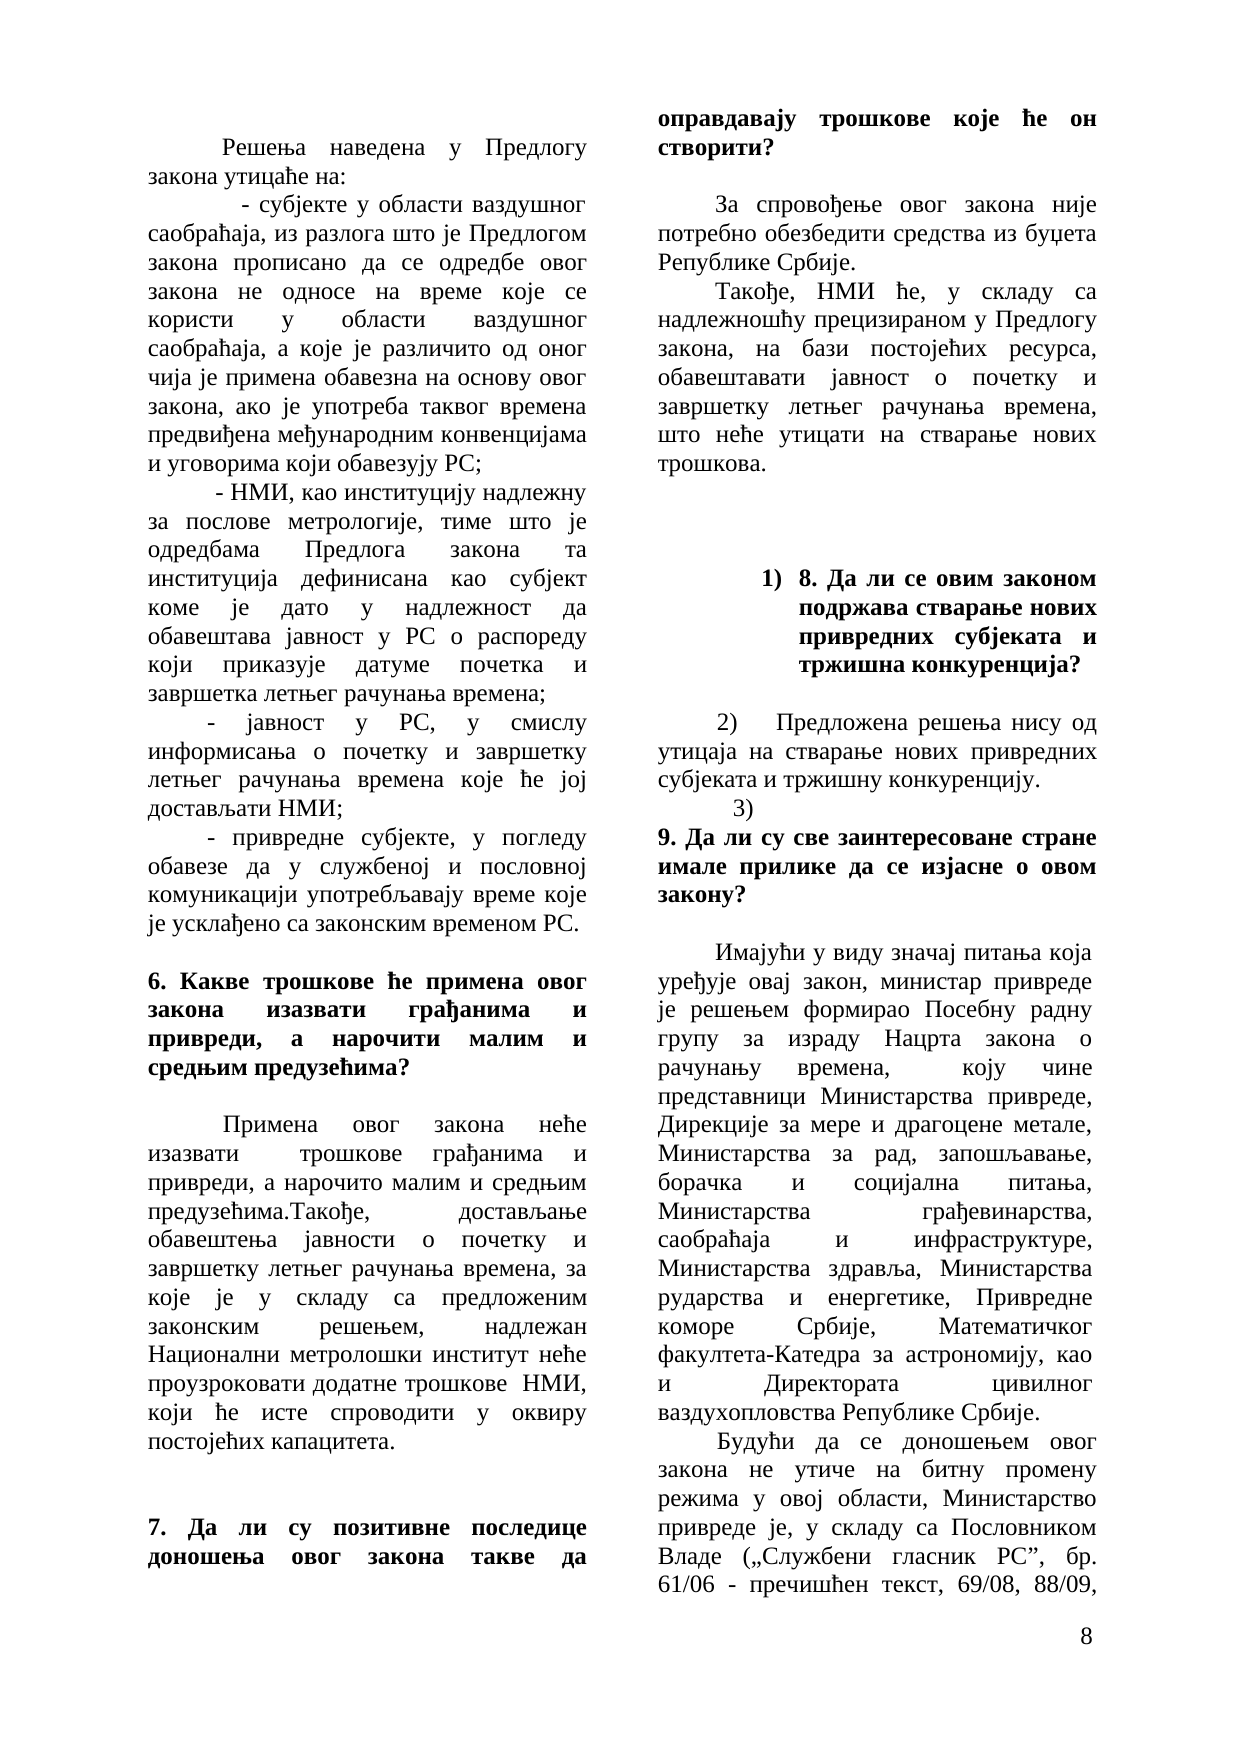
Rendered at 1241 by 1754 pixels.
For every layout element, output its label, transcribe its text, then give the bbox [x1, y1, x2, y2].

text - субјекте у области ваздушног саобраћаја, из разлога што је Предлогом закона прописано да се одредбе овог закона не односе на време које се користи у области ваздушног саобраћаја, а које је различито од оног чија је примена обавезна на основу овог закона, ако је употреба таквог времена предвиђена међународним конвенцијама и уговорима који обавезују РС; [148, 189, 587, 477]
text - јавност у РС, у смислу информисања о почетку и завршетку летњег рачунања времена које ће јој достављати НМИ; [148, 707, 587, 822]
text 6. Какве трошкове ће примена овог закона изазвати грађанима и привреди, а нарочити малим и средњим предузећима? [148, 966, 587, 1081]
text Примена овог закона неће изазвати трошкове грађанима и привреди, а нарочито малим и средњим предузећима.Такође, достављање обавештења јавности о почетку и завршетку летњег рачунања времена, за које је у складу са предложеним законским решењем, надлежан Национални метролошки институт неће проузроковати додатне трошкове НМИ, који ће исте спроводити у оквиру постојећих капацитета. [148, 1109, 587, 1454]
text - привредне субјекте, у погледу обавезе да у службеној и пословној комуникацији употребљавају време које је усклађено са законским временом РС. [148, 822, 587, 937]
text 7. Да ли су позитивне последице доношења овог закона такве да оправдавају трошкове које ће он створити? [658, 103, 1097, 161]
list Предложена решења нису од утицаја на стварање нових привредних субјеката и тржишну конкуренцију. [658, 707, 1097, 793]
list 8. Да ли се овим законом подржава стварање нових привредних субјеката и тржишна конкуренција? [761, 563, 1097, 678]
text 7. Да ли су позитивне последице доношења овог закона такве да оправдавају трошкове које ће он створити? [148, 1512, 587, 1569]
text Имајући у виду значај питања која уређује овај закон, министар привреде је решењем формирао Посебну радну групу за израду Нацрта закона о рачунању времена, коју чине представници Министарства привреде, Дирекције за мере и драгоцене метале, Министарства за рад, запошљавање, борачка и социјална питања, Министарства грађевинарства, саобраћаја и инфраструктуре, Министарства здравља, Министарства рударства и енергетике, Привредне коморе Србије, Математичког факултета-Катедра за астрономију, као и Директората цивилног ваздухопловства Републике Србије. [658, 937, 1092, 1426]
text 9. Да ли су све заинтересоване стране имале прилике да се изјасне о овом закону? [658, 822, 1097, 908]
text Решења наведена у Предлогу закона утицаће на: [148, 132, 587, 189]
text Такође, НМИ ће, у складу са надлежношћу прецизираном у Предлогу закона, на бази постојећих ресурса, обавештавати јавност о почетку и завршетку летњег рачунања времена, што неће утицати на стварање нових трошкова. [658, 276, 1097, 477]
text За спровођење овог закона није потребно обезбедити средства из буџета Републике Србије. [658, 189, 1097, 276]
text - НМИ, као институцију надлежну за послове метрологије, тиме што је одредбама Предлога закона та институција дефинисана као субјект коме је дато у надлежност да обавештава јавност у РС о распореду који приказује датуме почетка и завршетка летњег рачунања времена; [148, 477, 587, 707]
